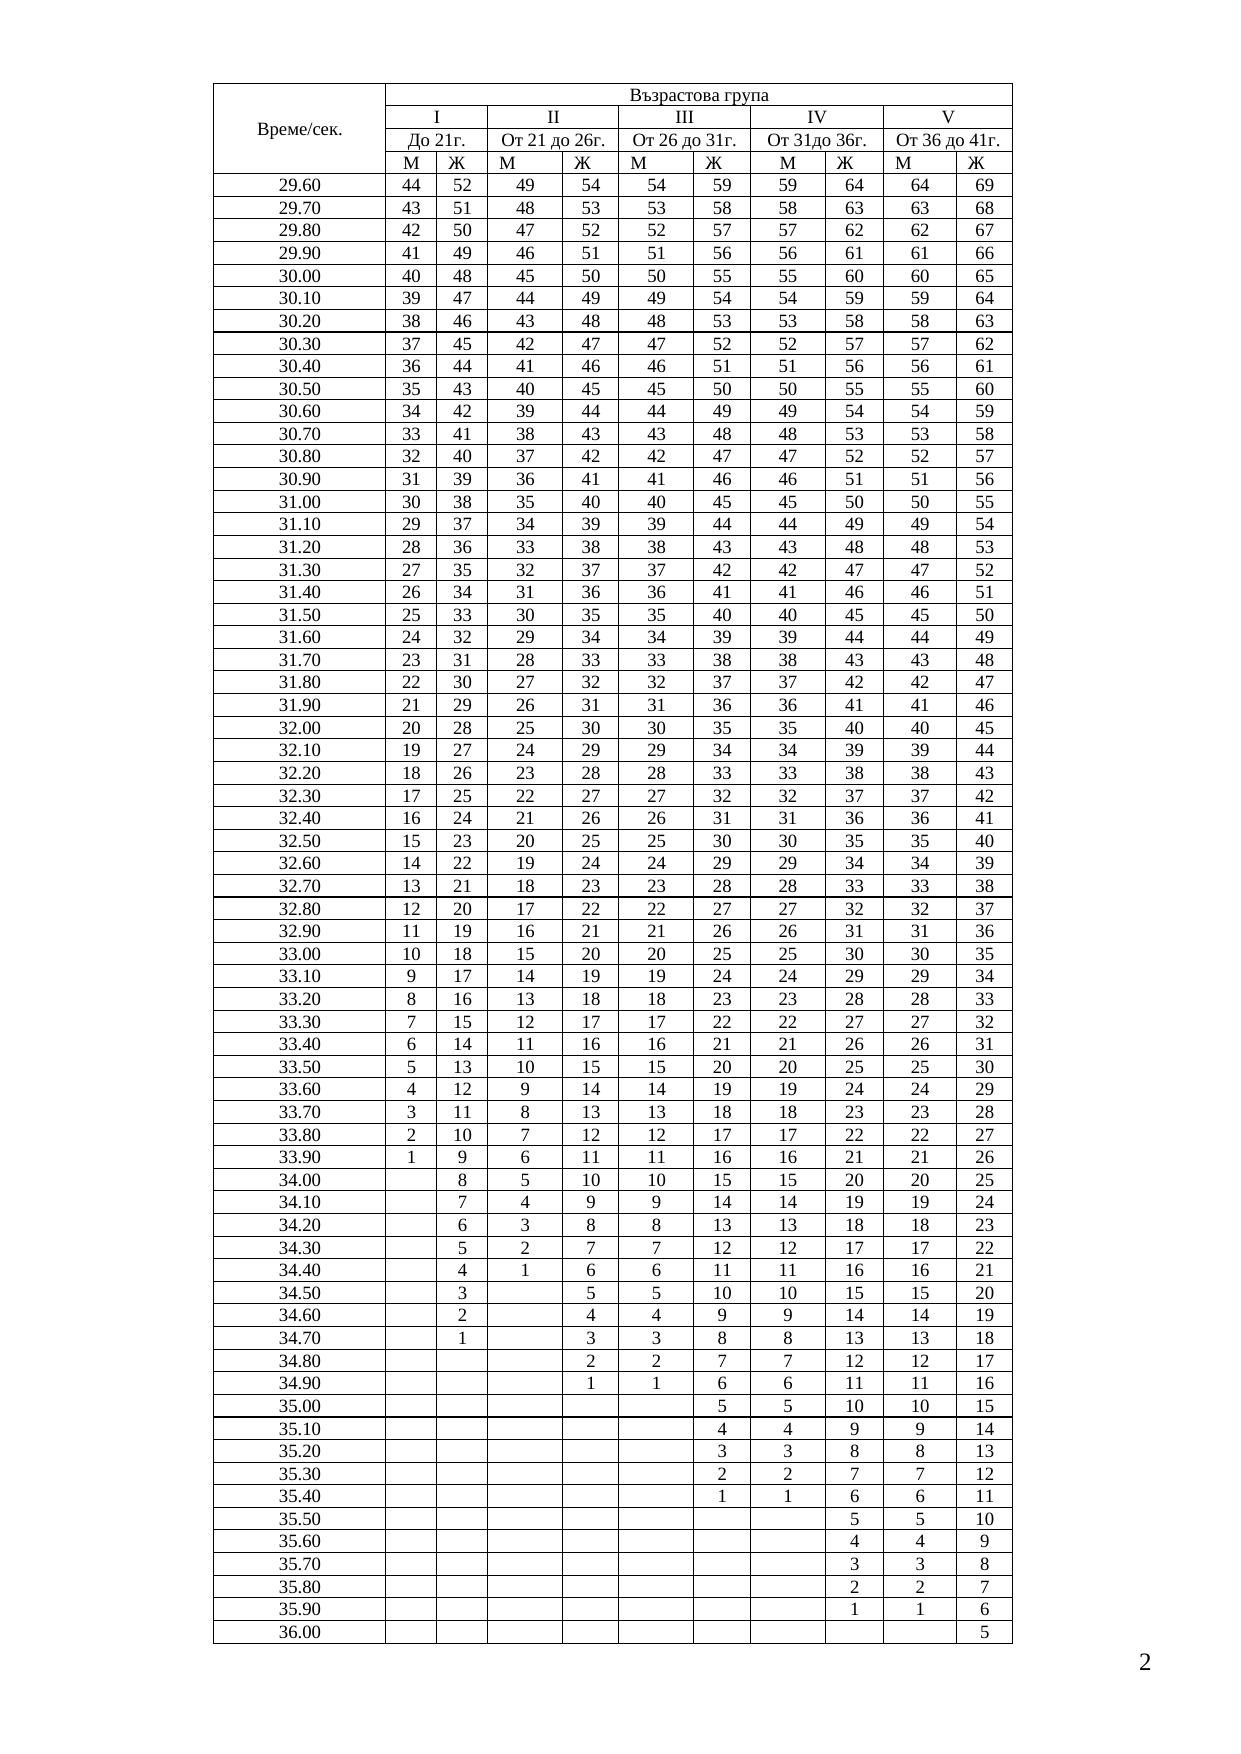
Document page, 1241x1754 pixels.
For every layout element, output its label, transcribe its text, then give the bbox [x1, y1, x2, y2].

table_cell 37 [751, 671, 825, 693]
table_cell 49 [826, 513, 883, 535]
table_cell М [751, 152, 825, 173]
table_cell 19 [694, 1078, 750, 1100]
table_cell 16 [751, 1146, 825, 1168]
table_cell 44 [826, 626, 883, 648]
table_cell 34 [694, 739, 750, 761]
table_cell 55 [884, 378, 956, 399]
table_cell [619, 1576, 693, 1597]
table_cell 2 [826, 1576, 883, 1597]
table_cell 41 [884, 694, 956, 716]
table_cell 53 [957, 536, 1012, 557]
table_cell 34.20 [214, 1214, 385, 1236]
table_cell 57 [751, 219, 825, 241]
table_cell 23 [751, 988, 825, 1009]
table_cell 44 [751, 513, 825, 535]
table_cell [386, 1621, 436, 1642]
table_cell 7 [488, 1124, 562, 1145]
table_cell 57 [957, 445, 1012, 467]
table_cell 1 [488, 1259, 562, 1281]
table_cell 4 [619, 1304, 693, 1326]
table_cell 20 [386, 717, 436, 738]
table_cell 3 [694, 1440, 750, 1462]
table_cell 9 [957, 1530, 1012, 1552]
table_cell [437, 1621, 487, 1642]
table_cell 25 [957, 1169, 1012, 1190]
table_cell 14 [957, 1418, 1012, 1439]
table_cell 8 [957, 1553, 1012, 1574]
table_cell 25 [884, 1056, 956, 1077]
table_cell 20 [751, 1056, 825, 1077]
table_cell 11 [488, 1033, 562, 1055]
table_cell 15 [386, 830, 436, 851]
table_cell [694, 1508, 750, 1529]
table_cell [386, 1214, 436, 1236]
table_cell 33 [884, 875, 956, 896]
table_cell [386, 1553, 436, 1574]
table_cell 41 [563, 468, 618, 489]
table_cell 47 [884, 559, 956, 580]
table_cell 55 [694, 265, 750, 286]
table_cell III [619, 106, 750, 128]
table_cell 34 [957, 965, 1012, 987]
table_cell 35 [619, 604, 693, 625]
table_cell 62 [826, 219, 883, 241]
table_cell 21 [563, 920, 618, 942]
table_cell 48 [957, 649, 1012, 670]
table_cell 15 [884, 1282, 956, 1303]
table_cell [488, 1418, 562, 1439]
table_cell 53 [563, 197, 618, 218]
table_cell 52 [694, 333, 750, 354]
table_cell 51 [751, 355, 825, 377]
table_cell 35 [437, 559, 487, 580]
table_cell 2 [884, 1576, 956, 1597]
table_cell 32.80 [214, 898, 385, 919]
table_cell 26 [826, 1033, 883, 1055]
table_cell 34.50 [214, 1282, 385, 1303]
table_cell 13 [437, 1056, 487, 1077]
table_cell 46 [563, 355, 618, 377]
table_cell 20 [619, 943, 693, 964]
table_cell 2 [488, 1237, 562, 1258]
table_cell 35 [488, 491, 562, 512]
table_cell 24 [386, 626, 436, 648]
table_cell 31 [884, 920, 956, 942]
table_cell 56 [957, 468, 1012, 489]
table_cell 4 [884, 1530, 956, 1552]
table_cell 8 [386, 988, 436, 1009]
table_cell 50 [563, 265, 618, 286]
table_cell 5 [386, 1056, 436, 1077]
table_cell 54 [619, 174, 693, 196]
table_cell 8 [694, 1327, 750, 1348]
table_cell 29 [826, 965, 883, 987]
table_cell 17 [826, 1237, 883, 1258]
table_cell 28 [957, 1101, 1012, 1122]
table_cell 51 [619, 242, 693, 263]
table_cell 18 [694, 1101, 750, 1122]
table_cell [386, 1598, 436, 1620]
table_cell 3 [488, 1214, 562, 1236]
table_cell 39 [957, 852, 1012, 874]
table_cell [488, 1282, 562, 1303]
table_cell 69 [957, 174, 1012, 196]
table_cell [563, 1530, 618, 1552]
table_cell 44 [884, 626, 956, 648]
table_cell 45 [957, 717, 1012, 738]
table_cell 44 [694, 513, 750, 535]
table_cell 14 [826, 1304, 883, 1326]
table_cell [488, 1350, 562, 1371]
table_cell [619, 1395, 693, 1416]
table_cell 6 [488, 1146, 562, 1168]
table_cell 37 [437, 513, 487, 535]
table_cell 7 [957, 1576, 1012, 1597]
table_cell 11 [694, 1259, 750, 1281]
table_cell 44 [563, 400, 618, 422]
table_cell 25 [751, 943, 825, 964]
table_cell 36 [437, 536, 487, 557]
table_cell [488, 1463, 562, 1484]
table_cell 17 [563, 1011, 618, 1032]
table_cell 28 [884, 988, 956, 1009]
table_cell 23 [884, 1101, 956, 1122]
table_cell [694, 1530, 750, 1552]
table_cell 26 [619, 807, 693, 829]
table_cell 35.00 [214, 1395, 385, 1416]
table_cell 29.60 [214, 174, 385, 196]
table_cell 26 [694, 920, 750, 942]
table_cell 50 [751, 378, 825, 399]
table_cell 45 [826, 604, 883, 625]
table_cell 47 [488, 219, 562, 241]
table_cell 30 [694, 830, 750, 851]
table_cell 10 [826, 1395, 883, 1416]
table_cell 22 [437, 852, 487, 874]
table_cell 51 [694, 355, 750, 377]
table_cell 48 [751, 423, 825, 444]
table_cell 36 [563, 581, 618, 603]
table_cell 34.00 [214, 1169, 385, 1190]
table_cell 2 [563, 1350, 618, 1371]
table_cell 22 [884, 1124, 956, 1145]
table_cell 53 [751, 310, 825, 331]
table_cell 19 [437, 920, 487, 942]
table_cell 56 [826, 355, 883, 377]
table_cell 46 [957, 694, 1012, 716]
table_cell 9 [826, 1418, 883, 1439]
table_cell 11 [957, 1485, 1012, 1507]
table_cell 5 [694, 1395, 750, 1416]
table_cell 48 [619, 310, 693, 331]
table_cell 27 [884, 1011, 956, 1032]
table_cell [619, 1418, 693, 1439]
table_cell 33.80 [214, 1124, 385, 1145]
table_cell [437, 1372, 487, 1394]
table_cell 32 [563, 671, 618, 693]
table_cell 22 [619, 898, 693, 919]
table_cell 46 [826, 581, 883, 603]
table_cell 33.70 [214, 1101, 385, 1122]
table_cell [488, 1621, 562, 1642]
table_cell [826, 1621, 883, 1642]
table_cell 14 [619, 1078, 693, 1100]
table_cell [619, 1440, 693, 1462]
table_cell 14 [563, 1078, 618, 1100]
table_cell 63 [957, 310, 1012, 331]
table_cell 35.90 [214, 1598, 385, 1620]
table_cell 38 [751, 649, 825, 670]
table_cell 17 [386, 785, 436, 806]
table_cell 17 [751, 1124, 825, 1145]
table_cell 30.90 [214, 468, 385, 489]
table_cell 34 [884, 852, 956, 874]
table_cell 25 [694, 943, 750, 964]
table_cell 22 [957, 1237, 1012, 1258]
table_cell 5 [751, 1395, 825, 1416]
table_cell 65 [957, 265, 1012, 286]
table_cell 10 [437, 1124, 487, 1145]
table_cell [386, 1237, 436, 1258]
table_cell 33.90 [214, 1146, 385, 1168]
table_cell 29 [386, 513, 436, 535]
table_cell [563, 1418, 618, 1439]
table_cell 47 [826, 559, 883, 580]
table_cell 55 [826, 378, 883, 399]
table_cell М [884, 152, 956, 173]
table_cell 40 [563, 491, 618, 512]
table_cell 32.40 [214, 807, 385, 829]
table_cell 34.30 [214, 1237, 385, 1258]
table_cell 32.20 [214, 762, 385, 783]
table_cell 12 [826, 1350, 883, 1371]
table_cell 40 [751, 604, 825, 625]
table_cell 7 [386, 1011, 436, 1032]
table_cell 62 [884, 219, 956, 241]
table_cell 35 [386, 378, 436, 399]
table_cell 13 [826, 1327, 883, 1348]
table_cell 18 [563, 988, 618, 1009]
table_cell 23 [437, 830, 487, 851]
table_cell 2 [751, 1463, 825, 1484]
table_cell 37 [957, 898, 1012, 919]
table_cell 64 [826, 174, 883, 196]
table_cell 38 [957, 875, 1012, 896]
table_cell [437, 1485, 487, 1507]
table_cell 7 [619, 1237, 693, 1258]
table_cell 11 [386, 920, 436, 942]
table_cell [386, 1485, 436, 1507]
table_cell [437, 1508, 487, 1529]
table_cell 32 [751, 785, 825, 806]
table_cell [694, 1621, 750, 1642]
table_cell [386, 1372, 436, 1394]
table_cell 50 [619, 265, 693, 286]
table_cell 49 [488, 174, 562, 196]
table_cell 58 [884, 310, 956, 331]
table_cell [488, 1327, 562, 1348]
table_cell 39 [386, 287, 436, 309]
table_cell [563, 1440, 618, 1462]
table_cell 30.60 [214, 400, 385, 422]
table_cell 8 [619, 1214, 693, 1236]
table_header Време/сек. [214, 84, 385, 173]
table_cell 40 [957, 830, 1012, 851]
table_cell 23 [826, 1101, 883, 1122]
table_cell [386, 1259, 436, 1281]
table_cell 21 [957, 1259, 1012, 1281]
table_cell 14 [751, 1191, 825, 1213]
table_cell 33.30 [214, 1011, 385, 1032]
table_cell 44 [488, 287, 562, 309]
table_cell 36 [386, 355, 436, 377]
table_cell 31 [957, 1033, 1012, 1055]
table_cell 3 [884, 1553, 956, 1574]
table_cell 53 [884, 423, 956, 444]
table_cell 8 [488, 1101, 562, 1122]
table_cell 23 [619, 875, 693, 896]
table_cell 10 [751, 1282, 825, 1303]
table_cell 33 [563, 649, 618, 670]
table_cell 53 [694, 310, 750, 331]
table_cell 48 [884, 536, 956, 557]
table_cell 11 [563, 1146, 618, 1168]
table_cell 54 [694, 287, 750, 309]
table_cell [751, 1621, 825, 1642]
table_cell 52 [437, 174, 487, 196]
table_cell 4 [751, 1418, 825, 1439]
table_cell 1 [751, 1485, 825, 1507]
table_cell 33 [751, 762, 825, 783]
table_cell 9 [488, 1078, 562, 1100]
table_cell 10 [957, 1508, 1012, 1529]
table_cell 30 [619, 717, 693, 738]
table_cell 51 [884, 468, 956, 489]
table_cell От 21 до 26г. [488, 129, 618, 151]
table_cell 39 [826, 739, 883, 761]
table_cell 29 [751, 852, 825, 874]
table_cell 31.80 [214, 671, 385, 693]
table_cell 31.70 [214, 649, 385, 670]
table_cell 27 [563, 785, 618, 806]
table_cell 30 [751, 830, 825, 851]
table_cell [386, 1440, 436, 1462]
table_cell [563, 1463, 618, 1484]
table_cell 32 [884, 898, 956, 919]
table_cell 11 [751, 1259, 825, 1281]
table_cell 33.20 [214, 988, 385, 1009]
table_cell 41 [751, 581, 825, 603]
table_cell 48 [826, 536, 883, 557]
table_cell [619, 1598, 693, 1620]
table_cell 54 [563, 174, 618, 196]
table_cell 12 [751, 1237, 825, 1258]
table_cell 1 [694, 1485, 750, 1507]
table_cell 7 [751, 1350, 825, 1371]
table_cell 55 [751, 265, 825, 286]
table_cell 8 [751, 1327, 825, 1348]
table_cell 61 [884, 242, 956, 263]
table_cell 42 [386, 219, 436, 241]
table_cell 64 [884, 174, 956, 196]
table_cell 15 [694, 1169, 750, 1190]
table_cell 24 [488, 739, 562, 761]
table_cell 55 [957, 491, 1012, 512]
table_cell 26 [563, 807, 618, 829]
table_cell 34 [563, 626, 618, 648]
table_cell [751, 1598, 825, 1620]
table_cell 45 [437, 333, 487, 354]
table_cell 34 [826, 852, 883, 874]
table_cell 28 [826, 988, 883, 1009]
table_cell 60 [957, 378, 1012, 399]
table_cell 6 [826, 1485, 883, 1507]
table_cell 33 [437, 604, 487, 625]
table_cell 49 [619, 287, 693, 309]
table_cell 38 [884, 762, 956, 783]
table_cell 40 [884, 717, 956, 738]
table_cell 17 [437, 965, 487, 987]
table_cell 31 [751, 807, 825, 829]
table_cell 59 [694, 174, 750, 196]
table_cell [694, 1576, 750, 1597]
table_cell 49 [694, 400, 750, 422]
table_cell 19 [884, 1191, 956, 1213]
table_cell 52 [563, 219, 618, 241]
table_cell 50 [437, 219, 487, 241]
table_cell 29.90 [214, 242, 385, 263]
table_cell 3 [563, 1327, 618, 1348]
table_cell 4 [488, 1191, 562, 1213]
table_cell 56 [694, 242, 750, 263]
table_cell 6 [563, 1259, 618, 1281]
table_cell [488, 1598, 562, 1620]
table_cell 30 [957, 1056, 1012, 1077]
table_cell 29.80 [214, 219, 385, 241]
table_cell 44 [386, 174, 436, 196]
table_cell 41 [437, 423, 487, 444]
table_cell 33.00 [214, 943, 385, 964]
table_cell 50 [826, 491, 883, 512]
table_cell 28 [751, 875, 825, 896]
table_cell [619, 1463, 693, 1484]
table_cell [386, 1463, 436, 1484]
table_cell 43 [386, 197, 436, 218]
table_cell [386, 1169, 436, 1190]
table_cell 26 [488, 694, 562, 716]
table_cell 38 [563, 536, 618, 557]
table_cell 24 [751, 965, 825, 987]
table_cell 29 [563, 739, 618, 761]
table_cell М [619, 152, 693, 173]
table_cell 61 [826, 242, 883, 263]
table_cell 12 [694, 1237, 750, 1258]
table_cell 2 [694, 1463, 750, 1484]
table_cell 40 [488, 378, 562, 399]
table_cell 25 [563, 830, 618, 851]
table_cell 42 [488, 333, 562, 354]
table_cell 52 [826, 445, 883, 467]
table_cell 52 [884, 445, 956, 467]
table_cell 23 [957, 1214, 1012, 1236]
table_cell 30.80 [214, 445, 385, 467]
table_cell [437, 1463, 487, 1484]
table_cell 35.10 [214, 1418, 385, 1439]
table_cell 26 [957, 1146, 1012, 1168]
table_cell 12 [619, 1124, 693, 1145]
table_cell [386, 1576, 436, 1597]
table_cell 17 [619, 1011, 693, 1032]
table_cell 33 [694, 762, 750, 783]
table_cell 15 [751, 1169, 825, 1190]
table_cell 39 [619, 513, 693, 535]
table_cell 29 [884, 965, 956, 987]
table_cell [488, 1485, 562, 1507]
table_cell 31.20 [214, 536, 385, 557]
table_cell 51 [957, 581, 1012, 603]
table_cell 44 [619, 400, 693, 422]
table_cell 36 [488, 468, 562, 489]
table_cell 32.70 [214, 875, 385, 896]
table_cell 19 [751, 1078, 825, 1100]
table_cell [563, 1508, 618, 1529]
table_cell 1 [563, 1372, 618, 1394]
table_cell 22 [488, 785, 562, 806]
table_cell 23 [563, 875, 618, 896]
table_cell 38 [437, 491, 487, 512]
table_cell 9 [619, 1191, 693, 1213]
table_cell [386, 1418, 436, 1439]
table_cell [488, 1395, 562, 1416]
table_cell 4 [826, 1530, 883, 1552]
table_cell До 21г. [386, 129, 487, 151]
table_cell 10 [488, 1056, 562, 1077]
table_cell 36 [694, 694, 750, 716]
table_cell 30.40 [214, 355, 385, 377]
table_cell 45 [563, 378, 618, 399]
table_cell 2 [437, 1304, 487, 1326]
table_cell [694, 1598, 750, 1620]
table_cell 2 [386, 1124, 436, 1145]
table_cell 24 [694, 965, 750, 987]
table_cell 19 [957, 1304, 1012, 1326]
table_cell 32 [619, 671, 693, 693]
table_cell 32 [957, 1011, 1012, 1032]
table_cell 39 [884, 739, 956, 761]
table_cell [884, 1621, 956, 1642]
table_cell 34 [386, 400, 436, 422]
table_cell 37 [826, 785, 883, 806]
table_cell 48 [694, 423, 750, 444]
table_cell 31 [437, 649, 487, 670]
table_cell 33 [488, 536, 562, 557]
table_cell 39 [694, 626, 750, 648]
table_cell 33 [619, 649, 693, 670]
table_cell 6 [386, 1033, 436, 1055]
table_cell 7 [563, 1237, 618, 1258]
table_cell 36 [957, 920, 1012, 942]
table_cell 16 [386, 807, 436, 829]
table_cell 27 [619, 785, 693, 806]
table_cell 20 [488, 830, 562, 851]
table_cell 23 [488, 762, 562, 783]
table_cell 46 [437, 310, 487, 331]
table_cell 18 [957, 1327, 1012, 1348]
table_cell 34 [488, 513, 562, 535]
table_cell 31.90 [214, 694, 385, 716]
table_cell 31 [563, 694, 618, 716]
table_cell 21 [884, 1146, 956, 1168]
table_cell 38 [386, 310, 436, 331]
table_cell 42 [751, 559, 825, 580]
table_cell 45 [619, 378, 693, 399]
table_cell 61 [957, 355, 1012, 377]
table_cell 47 [957, 671, 1012, 693]
table_cell 9 [694, 1304, 750, 1326]
table_cell 3 [619, 1327, 693, 1348]
table_cell 29 [488, 626, 562, 648]
table_cell 49 [563, 287, 618, 309]
table_cell [619, 1485, 693, 1507]
table_cell 21 [694, 1033, 750, 1055]
table_cell 35.80 [214, 1576, 385, 1597]
table_cell 7 [437, 1191, 487, 1213]
table_cell 27 [826, 1011, 883, 1032]
table_cell 38 [694, 649, 750, 670]
table_cell 16 [826, 1259, 883, 1281]
table_cell 30 [488, 604, 562, 625]
table_cell 13 [488, 988, 562, 1009]
table_cell 58 [694, 197, 750, 218]
table_cell 59 [957, 400, 1012, 422]
table_cell 43 [563, 423, 618, 444]
table_cell 16 [957, 1372, 1012, 1394]
table_cell 50 [694, 378, 750, 399]
table_cell 19 [826, 1191, 883, 1213]
table_cell 18 [437, 943, 487, 964]
table_cell 48 [563, 310, 618, 331]
table_cell 62 [957, 333, 1012, 354]
table_cell 31 [694, 807, 750, 829]
table_cell 30.50 [214, 378, 385, 399]
table_cell 19 [386, 739, 436, 761]
table_cell 7 [694, 1350, 750, 1371]
table_cell 31.60 [214, 626, 385, 648]
table_cell 42 [563, 445, 618, 467]
table_cell 56 [751, 242, 825, 263]
table_cell 24 [957, 1191, 1012, 1213]
table_cell 57 [826, 333, 883, 354]
table_cell 37 [619, 559, 693, 580]
table_cell 37 [386, 333, 436, 354]
table_cell 7 [884, 1463, 956, 1484]
table_cell 10 [884, 1395, 956, 1416]
table_cell 20 [884, 1169, 956, 1190]
table_cell 10 [563, 1169, 618, 1190]
table_cell 15 [437, 1011, 487, 1032]
table_cell 39 [563, 513, 618, 535]
table_cell 22 [563, 898, 618, 919]
table_cell 49 [957, 626, 1012, 648]
table_cell 8 [437, 1169, 487, 1190]
table_cell [488, 1530, 562, 1552]
table_cell 21 [619, 920, 693, 942]
table_cell 12 [884, 1350, 956, 1371]
table_cell 50 [884, 491, 956, 512]
table_cell [751, 1508, 825, 1529]
table_cell 27 [488, 671, 562, 693]
table_cell 30 [563, 717, 618, 738]
table_cell 11 [884, 1372, 956, 1394]
table_cell 30 [437, 671, 487, 693]
table_cell 14 [884, 1304, 956, 1326]
table_cell 27 [437, 739, 487, 761]
table_cell [563, 1621, 618, 1642]
table_cell 60 [884, 265, 956, 286]
table_cell 24 [619, 852, 693, 874]
table_cell 45 [751, 491, 825, 512]
table_cell 25 [619, 830, 693, 851]
table_cell 48 [437, 265, 487, 286]
table_cell 35.70 [214, 1553, 385, 1574]
table_cell 20 [563, 943, 618, 964]
table_cell [619, 1621, 693, 1642]
table_cell 33 [386, 423, 436, 444]
table_cell 43 [884, 649, 956, 670]
table_cell 29 [957, 1078, 1012, 1100]
table_cell 31 [488, 581, 562, 603]
table_cell [488, 1576, 562, 1597]
table_cell 14 [488, 965, 562, 987]
table_cell 15 [619, 1056, 693, 1077]
table_cell 32.10 [214, 739, 385, 761]
table_cell 22 [386, 671, 436, 693]
table_cell 24 [826, 1078, 883, 1100]
table_cell [386, 1395, 436, 1416]
table_cell 16 [563, 1033, 618, 1055]
table_cell 17 [488, 898, 562, 919]
table_cell [437, 1395, 487, 1416]
table_cell 29 [619, 739, 693, 761]
table_cell 35.60 [214, 1530, 385, 1552]
table_cell 15 [826, 1282, 883, 1303]
table_cell 4 [563, 1304, 618, 1326]
table_cell 9 [563, 1191, 618, 1213]
table_cell 37 [563, 559, 618, 580]
table_cell 10 [386, 943, 436, 964]
table_cell 15 [488, 943, 562, 964]
table_cell 33.60 [214, 1078, 385, 1100]
table_cell 14 [386, 852, 436, 874]
table_cell [437, 1553, 487, 1574]
table_cell 35 [563, 604, 618, 625]
table_cell I [386, 106, 487, 128]
table_cell 16 [694, 1146, 750, 1168]
table_cell 67 [957, 219, 1012, 241]
table_cell [437, 1440, 487, 1462]
table_cell 39 [488, 400, 562, 422]
table_cell [437, 1350, 487, 1371]
table_cell 43 [694, 536, 750, 557]
table_cell 27 [386, 559, 436, 580]
table_cell [437, 1418, 487, 1439]
table_cell 6 [694, 1372, 750, 1394]
table_cell 52 [957, 559, 1012, 580]
table_cell 6 [884, 1485, 956, 1507]
table_cell 44 [437, 355, 487, 377]
table_cell 30.10 [214, 287, 385, 309]
table_cell 38 [826, 762, 883, 783]
table_cell 32 [437, 626, 487, 648]
table_cell Ж [563, 152, 618, 173]
table_cell [488, 1553, 562, 1574]
table_cell 43 [488, 310, 562, 331]
table_cell [563, 1485, 618, 1507]
table_cell 34.60 [214, 1304, 385, 1326]
table_cell 42 [619, 445, 693, 467]
table_cell 47 [437, 287, 487, 309]
table_cell 19 [619, 965, 693, 987]
table_cell 19 [563, 965, 618, 987]
table_cell 41 [694, 581, 750, 603]
table_cell 20 [826, 1169, 883, 1190]
table_cell 57 [694, 219, 750, 241]
table_cell 35 [826, 830, 883, 851]
table_cell 20 [437, 898, 487, 919]
table_cell 13 [694, 1214, 750, 1236]
table_cell 54 [826, 400, 883, 422]
table_cell 23 [386, 649, 436, 670]
table_cell [386, 1350, 436, 1371]
table_cell 16 [619, 1033, 693, 1055]
table_cell 52 [751, 333, 825, 354]
table_cell 25 [386, 604, 436, 625]
table_cell 21 [751, 1033, 825, 1055]
table_cell 22 [751, 1011, 825, 1032]
table_header Възрастова група [386, 84, 1012, 105]
table_cell Ж [826, 152, 883, 173]
table_cell 16 [488, 920, 562, 942]
table_cell 1 [826, 1598, 883, 1620]
table_cell 32.90 [214, 920, 385, 942]
table_cell 36 [826, 807, 883, 829]
table_cell 5 [884, 1508, 956, 1529]
table_cell 28 [563, 762, 618, 783]
table_cell 43 [751, 536, 825, 557]
table_cell 24 [884, 1078, 956, 1100]
table_cell 33.50 [214, 1056, 385, 1077]
table_cell 8 [563, 1214, 618, 1236]
table_cell 41 [826, 694, 883, 716]
table_cell 34.10 [214, 1191, 385, 1213]
table_cell 1 [619, 1372, 693, 1394]
table_cell 13 [619, 1101, 693, 1122]
table_cell 13 [751, 1214, 825, 1236]
table_cell 59 [751, 174, 825, 196]
table_cell 18 [386, 762, 436, 783]
table_cell 37 [884, 785, 956, 806]
table_cell 12 [957, 1463, 1012, 1484]
table_cell 27 [694, 898, 750, 919]
table_cell 31.00 [214, 491, 385, 512]
table_cell 5 [826, 1508, 883, 1529]
table_cell 43 [826, 649, 883, 670]
table_cell 35 [884, 830, 956, 851]
table_cell 47 [694, 445, 750, 467]
table_cell 53 [619, 197, 693, 218]
table_cell 58 [957, 423, 1012, 444]
table_cell 31.40 [214, 581, 385, 603]
table_cell 68 [957, 197, 1012, 218]
table_cell От 26 до 31г. [619, 129, 750, 151]
table_cell 5 [437, 1237, 487, 1258]
table_cell 46 [884, 581, 956, 603]
table_cell 29 [437, 694, 487, 716]
table_cell 52 [619, 219, 693, 241]
table_cell 66 [957, 242, 1012, 263]
table_cell 32 [694, 785, 750, 806]
table_cell 57 [884, 333, 956, 354]
table_cell 17 [957, 1350, 1012, 1371]
table_cell 42 [437, 400, 487, 422]
table_cell 33 [957, 988, 1012, 1009]
table_cell 54 [751, 287, 825, 309]
table_cell 59 [826, 287, 883, 309]
table_cell 30 [386, 491, 436, 512]
table_cell 43 [957, 762, 1012, 783]
table_cell [437, 1576, 487, 1597]
table_cell 9 [751, 1304, 825, 1326]
table_cell 29 [694, 852, 750, 874]
table_cell 31.10 [214, 513, 385, 535]
table_cell 41 [488, 355, 562, 377]
table_cell 11 [437, 1101, 487, 1122]
table_cell 14 [694, 1191, 750, 1213]
table_cell 40 [437, 445, 487, 467]
table_cell 54 [884, 400, 956, 422]
table_cell 28 [619, 762, 693, 783]
table_cell 41 [619, 468, 693, 489]
table_cell 36 [619, 581, 693, 603]
table_cell 45 [694, 491, 750, 512]
table_cell 40 [619, 491, 693, 512]
table_cell 32.30 [214, 785, 385, 806]
table_cell 63 [884, 197, 956, 218]
table_cell 58 [751, 197, 825, 218]
table_cell 30.70 [214, 423, 385, 444]
table_cell 36.00 [214, 1621, 385, 1642]
table_cell 51 [563, 242, 618, 263]
table_cell 37 [694, 671, 750, 693]
table_cell 15 [957, 1395, 1012, 1416]
table_cell 12 [563, 1124, 618, 1145]
table_cell 17 [884, 1237, 956, 1258]
table_cell 34 [751, 739, 825, 761]
table_cell 42 [957, 785, 1012, 806]
table_cell [619, 1508, 693, 1529]
table_cell [619, 1530, 693, 1552]
table_cell 47 [563, 333, 618, 354]
table_cell 26 [437, 762, 487, 783]
table_cell 26 [751, 920, 825, 942]
table_cell [386, 1304, 436, 1326]
table_cell [386, 1530, 436, 1552]
table_cell 18 [619, 988, 693, 1009]
table_cell IV [751, 106, 883, 128]
table_cell 24 [437, 807, 487, 829]
table_cell 32.00 [214, 717, 385, 738]
table_cell 11 [619, 1146, 693, 1168]
table_cell 35.40 [214, 1485, 385, 1507]
table_cell 10 [694, 1282, 750, 1303]
table_cell 28 [386, 536, 436, 557]
table_cell М [386, 152, 436, 173]
table_cell 25 [437, 785, 487, 806]
table_cell 39 [751, 626, 825, 648]
table_cell 60 [826, 265, 883, 286]
table_cell 34.70 [214, 1327, 385, 1348]
table_cell 9 [437, 1146, 487, 1168]
table_cell 5 [957, 1621, 1012, 1642]
table_cell 18 [488, 875, 562, 896]
table_cell 4 [437, 1259, 487, 1281]
table_cell 10 [619, 1169, 693, 1190]
table_cell От 36 до 41г. [884, 129, 1012, 151]
table_cell 58 [826, 310, 883, 331]
table_cell М [488, 152, 562, 173]
table_cell 27 [957, 1124, 1012, 1145]
table_cell 30 [884, 943, 956, 964]
table_cell [488, 1372, 562, 1394]
table_cell 45 [884, 604, 956, 625]
table_cell 31 [386, 468, 436, 489]
table_cell [751, 1553, 825, 1574]
table_cell 31 [619, 694, 693, 716]
table_cell [619, 1553, 693, 1574]
table_cell 5 [488, 1169, 562, 1190]
table_cell 28 [488, 649, 562, 670]
table_cell [488, 1508, 562, 1529]
table_cell 33 [826, 875, 883, 896]
table_cell 32 [826, 898, 883, 919]
table_cell [437, 1598, 487, 1620]
table_cell 29.70 [214, 197, 385, 218]
table_cell 49 [751, 400, 825, 422]
table_cell II [488, 106, 618, 128]
table_cell 13 [957, 1440, 1012, 1462]
table_cell 4 [694, 1418, 750, 1439]
table_cell 6 [619, 1259, 693, 1281]
table_cell 37 [488, 445, 562, 467]
table_cell 46 [751, 468, 825, 489]
table_cell 34.40 [214, 1259, 385, 1281]
table_cell 42 [826, 671, 883, 693]
table_cell 59 [884, 287, 956, 309]
table_cell 34 [437, 581, 487, 603]
table_cell 32.50 [214, 830, 385, 851]
table_cell 26 [884, 1033, 956, 1055]
table_cell [563, 1598, 618, 1620]
table_cell 13 [884, 1327, 956, 1348]
table_cell 13 [563, 1101, 618, 1122]
table_cell 13 [386, 875, 436, 896]
table_cell 51 [437, 197, 487, 218]
table_cell 35.50 [214, 1508, 385, 1529]
table_cell 41 [386, 242, 436, 263]
table_cell 12 [488, 1011, 562, 1032]
table_cell [488, 1304, 562, 1326]
table_cell 50 [957, 604, 1012, 625]
table_cell 40 [694, 604, 750, 625]
table_cell 28 [437, 717, 487, 738]
table_cell 46 [694, 468, 750, 489]
table_cell [563, 1576, 618, 1597]
table_cell 6 [751, 1372, 825, 1394]
table_cell 63 [826, 197, 883, 218]
table_cell 12 [437, 1078, 487, 1100]
table_cell 34.80 [214, 1350, 385, 1371]
table_cell 21 [488, 807, 562, 829]
table_cell 56 [884, 355, 956, 377]
table_cell 34 [619, 626, 693, 648]
table_cell 3 [437, 1282, 487, 1303]
table_cell 25 [488, 717, 562, 738]
table_cell 42 [884, 671, 956, 693]
table_cell 32 [386, 445, 436, 467]
table_cell 28 [694, 875, 750, 896]
table_cell 17 [694, 1124, 750, 1145]
table_cell 8 [826, 1440, 883, 1462]
table_cell 45 [488, 265, 562, 286]
table_cell 18 [751, 1101, 825, 1122]
table_cell 3 [751, 1440, 825, 1462]
table_cell 21 [826, 1146, 883, 1168]
table_cell 54 [957, 513, 1012, 535]
table_cell 22 [826, 1124, 883, 1145]
table_cell 26 [386, 581, 436, 603]
table_cell [437, 1530, 487, 1552]
table_cell 1 [437, 1327, 487, 1348]
table_cell 3 [386, 1101, 436, 1122]
table_cell 35.20 [214, 1440, 385, 1462]
table_cell 35 [957, 943, 1012, 964]
table_cell 9 [386, 965, 436, 987]
table_cell 32 [488, 559, 562, 580]
table_cell 24 [563, 852, 618, 874]
table_cell 38 [488, 423, 562, 444]
table_cell Ж [437, 152, 487, 173]
table_cell [694, 1553, 750, 1574]
table_cell [386, 1191, 436, 1213]
table_cell Ж [957, 152, 1012, 173]
table_cell 64 [957, 287, 1012, 309]
table_cell 39 [437, 468, 487, 489]
table_cell 8 [884, 1440, 956, 1462]
table_cell 12 [386, 898, 436, 919]
table_cell 30.00 [214, 265, 385, 286]
table_cell 40 [826, 717, 883, 738]
table_cell 47 [751, 445, 825, 467]
table_cell [563, 1395, 618, 1416]
table_cell 38 [619, 536, 693, 557]
table_cell 11 [826, 1372, 883, 1394]
table_cell 9 [884, 1418, 956, 1439]
table_cell 36 [884, 807, 956, 829]
table_cell 44 [957, 739, 1012, 761]
table_cell V [884, 106, 1012, 128]
table_cell 16 [437, 988, 487, 1009]
table_cell 31.50 [214, 604, 385, 625]
table_cell [386, 1282, 436, 1303]
table_cell 34.90 [214, 1372, 385, 1394]
table_cell 43 [619, 423, 693, 444]
table_cell От 31до 36г. [751, 129, 883, 151]
table_cell 33.40 [214, 1033, 385, 1055]
table_cell 14 [437, 1033, 487, 1055]
table_cell 30.30 [214, 333, 385, 354]
table_cell 35.30 [214, 1463, 385, 1484]
table_cell 30 [826, 943, 883, 964]
table_cell 41 [957, 807, 1012, 829]
table_cell 16 [884, 1259, 956, 1281]
table_cell 5 [563, 1282, 618, 1303]
table_cell 30.20 [214, 310, 385, 331]
table_cell 18 [826, 1214, 883, 1236]
table_cell 6 [437, 1214, 487, 1236]
table_cell 31 [826, 920, 883, 942]
table_cell 32.60 [214, 852, 385, 874]
table_cell 49 [437, 242, 487, 263]
table_cell 6 [957, 1598, 1012, 1620]
table_cell 21 [437, 875, 487, 896]
table_cell 43 [437, 378, 487, 399]
table_cell 4 [386, 1078, 436, 1100]
table_cell 46 [619, 355, 693, 377]
table_cell 27 [751, 898, 825, 919]
table_cell 25 [826, 1056, 883, 1077]
table_cell 35 [751, 717, 825, 738]
table_cell 18 [884, 1214, 956, 1236]
table_cell 19 [488, 852, 562, 874]
table_cell [488, 1440, 562, 1462]
table_cell [386, 1327, 436, 1348]
table_cell 31.30 [214, 559, 385, 580]
table_cell 33.10 [214, 965, 385, 987]
table_cell 49 [884, 513, 956, 535]
table_cell 20 [957, 1282, 1012, 1303]
table_cell 1 [386, 1146, 436, 1168]
table_cell [751, 1576, 825, 1597]
table_cell 1 [884, 1598, 956, 1620]
table_cell 22 [694, 1011, 750, 1032]
table_cell 48 [488, 197, 562, 218]
table_cell 46 [488, 242, 562, 263]
table_cell 5 [619, 1282, 693, 1303]
table_cell 53 [826, 423, 883, 444]
table_cell 35 [694, 717, 750, 738]
table_cell 15 [563, 1056, 618, 1077]
table_cell 3 [826, 1553, 883, 1574]
table_cell 7 [826, 1463, 883, 1484]
table_cell 23 [694, 988, 750, 1009]
table_cell 36 [751, 694, 825, 716]
table_cell 2 [619, 1350, 693, 1371]
table_cell 40 [386, 265, 436, 286]
table_cell 51 [826, 468, 883, 489]
table_cell [386, 1508, 436, 1529]
table_cell [563, 1553, 618, 1574]
table_cell 21 [386, 694, 436, 716]
table_cell 20 [694, 1056, 750, 1077]
table_cell Ж [694, 152, 750, 173]
table_cell 42 [694, 559, 750, 580]
table_cell 47 [619, 333, 693, 354]
table_cell [751, 1530, 825, 1552]
